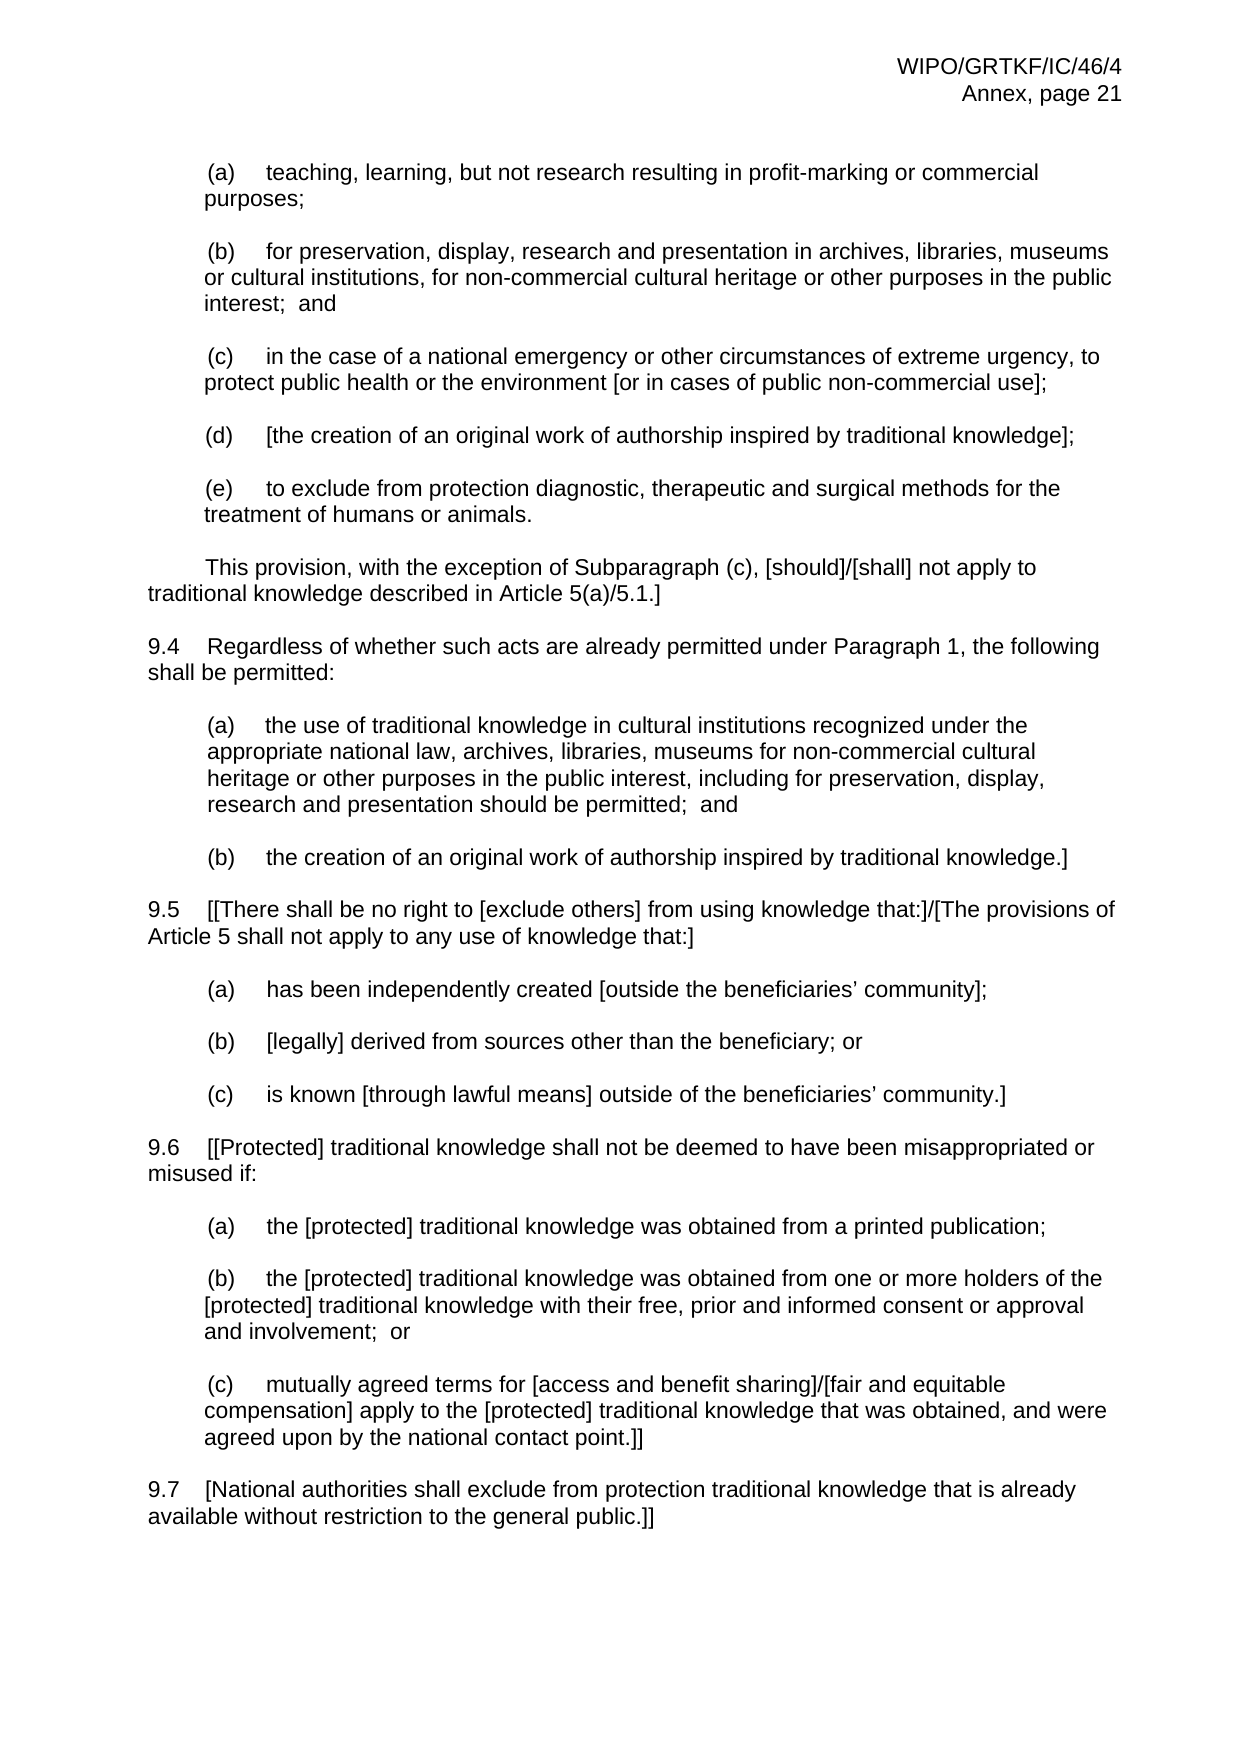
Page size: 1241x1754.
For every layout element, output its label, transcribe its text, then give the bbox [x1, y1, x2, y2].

text (c) in the case of a national emergency or other circumstances of extreme urgency, to protect public health or the environment [or in cases of public non-commercial use]; [204, 343, 1122, 396]
text 9.4 Regardless of whether such acts are already permitted under Paragraph 1, the following [148, 633, 1122, 659]
text shall be permitted: [148, 659, 1122, 686]
text (a) teaching, learning, but not research resulting in profit-marking or commercial purposes; [204, 158, 1122, 211]
text (e) to exclude from protection diagnostic, therapeutic and surgical methods for the treatment of humans or animals. [204, 475, 1122, 527]
text research and presentation should be permitted; and [207, 791, 1122, 817]
text heritage or other purposes in the public interest, including for preservation, display, [207, 765, 1122, 791]
text (d) [the creation of an original work of authorship inspired by traditional knowledge]; [205, 422, 1122, 448]
list the [protected] traditional knowledge was obtained from a printed publication; [207, 1213, 1122, 1239]
text 9.7 [National authorities shall exclude from protection traditional knowledge that is already available without restriction to the general public.]] [148, 1476, 1122, 1529]
list the [protected] traditional knowledge was obtained from one or more holders of the [protected] traditional knowledge with their free, prior and informed consent or approval and involvement; or [204, 1265, 1122, 1344]
list has been independently created [outside the beneficiaries’ community]; [207, 976, 1122, 1002]
text appropriate national law, archives, libraries, museums for non-commercial cultural [207, 738, 1122, 765]
text (a) the use of traditional knowledge in cultural institutions recognized under the [207, 712, 1122, 738]
list is known [through lawful means] outside of the beneficiaries’ community.] [207, 1081, 1122, 1107]
list [legally] derived from sources other than the beneficiary; or [207, 1028, 1122, 1054]
text (b) the creation of an original work of authorship inspired by traditional knowledge.] [207, 844, 1122, 870]
list mutually agreed terms for [access and benefit sharing]/[fair and equitable compensation] apply to the [protected] traditional knowledge that was obtained, and were agreed upon by the national contact point.]] [204, 1371, 1122, 1450]
text (b) for preservation, display, research and presentation in archives, libraries, museums or cultural institutions, for non-commercial cultural heritage or other purposes in the public interest; and [204, 238, 1122, 317]
text 9.5 [[There shall be no right to [exclude others] from using knowledge that:]/[The provisions of Article 5 shall not apply to any use of knowledge that:] [148, 896, 1122, 949]
text 9.6 [[Protected] traditional knowledge shall not be deemed to have been misappropriated or misused if: [148, 1134, 1122, 1186]
text This provision, with the exception of Subparagraph (c), [should]/[shall] not apply to traditional knowledge described in Article 5(a)/5.1.] [148, 554, 1122, 607]
